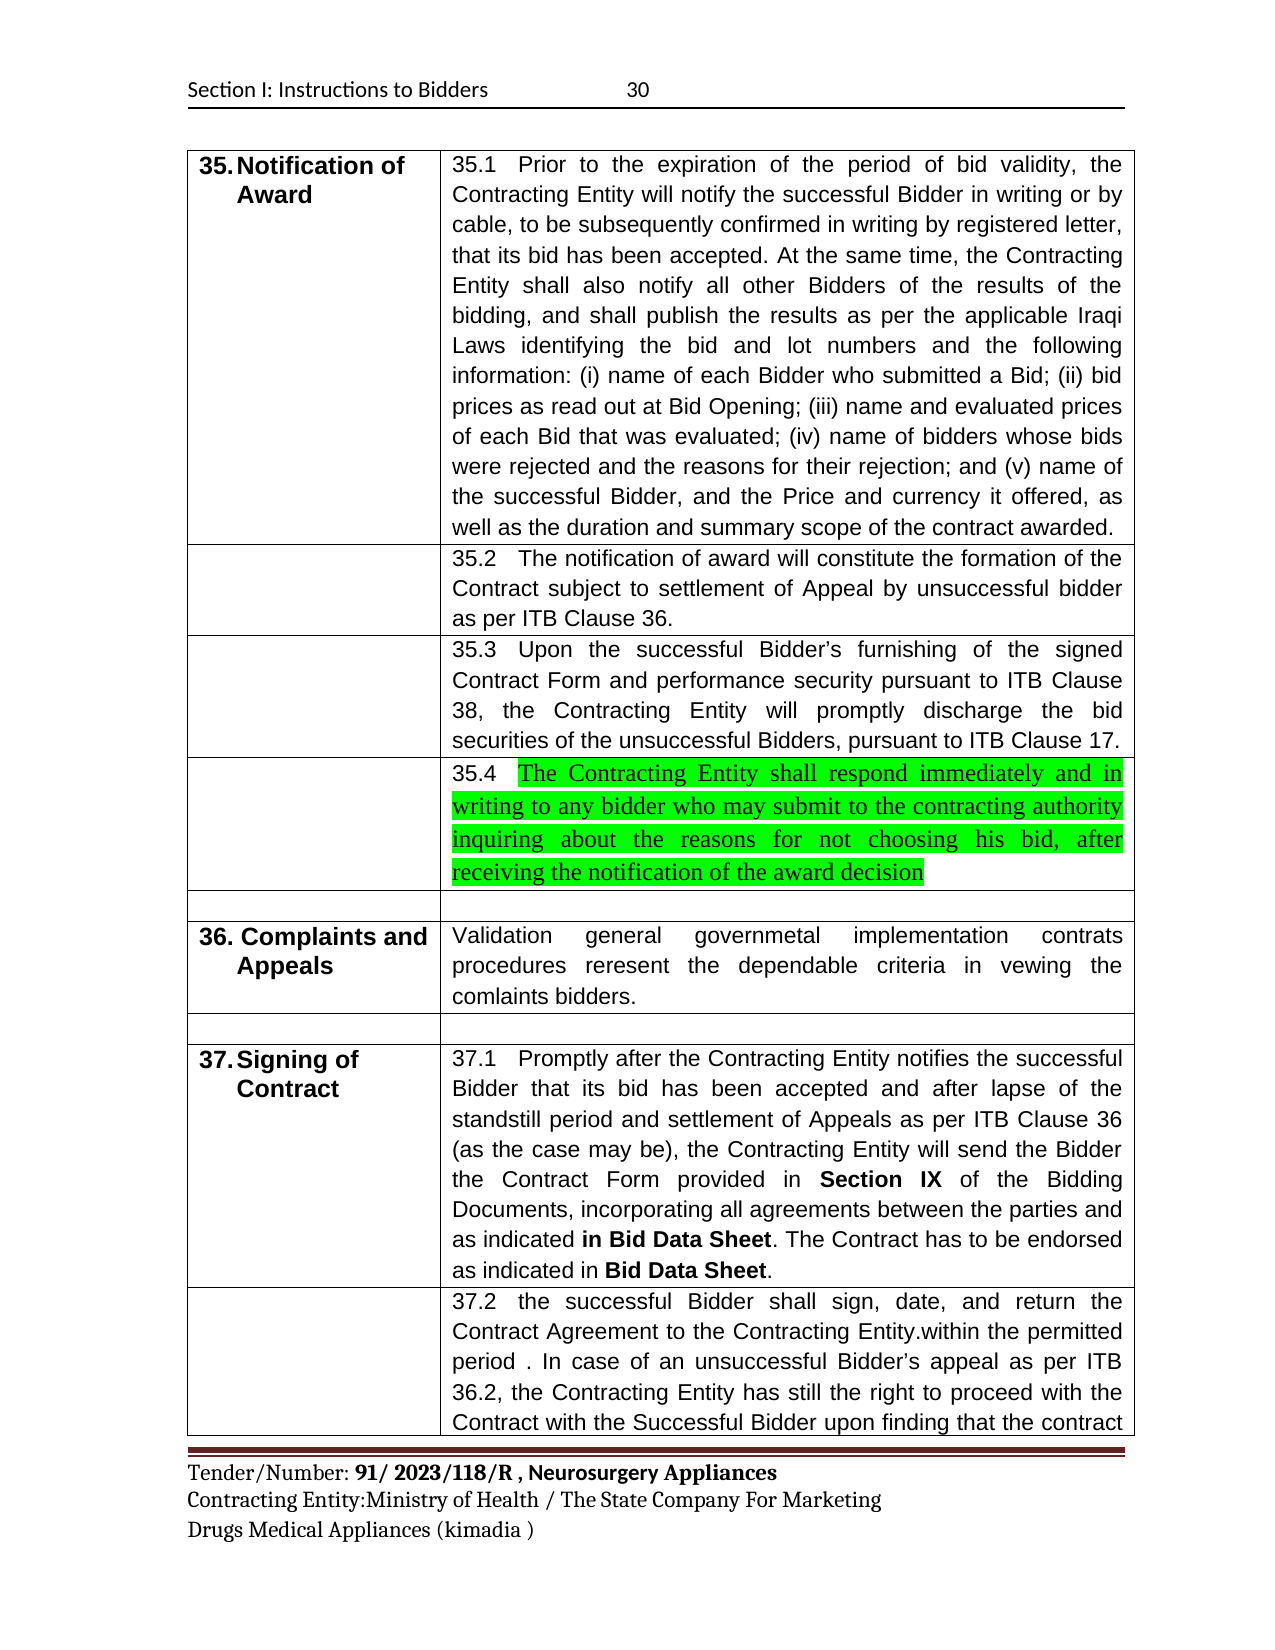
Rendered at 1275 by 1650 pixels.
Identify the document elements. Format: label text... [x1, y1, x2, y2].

table_cell [441, 891, 1134, 921]
table_cell 36. Complaints and Appeals [188, 922, 440, 1013]
table_cell Validation general governmetal implementation contrats procedures reresent the dependable criteria in vewing the comlaints bidders. [441, 922, 1134, 1013]
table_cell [441, 1288, 1134, 1435]
table_cell 35.3 Upon the successful Bidder’s furnishing of the signed Contract Form and performance security pursuant to ITB Clause 38, the Contracting Entity will promptly discharge the bid securities of the unsuccessful Bidders, pursuant to ITB Clause 17. [441, 636, 1134, 757]
table_cell 35.4 The Contracting Entity shall respond immediately and in writing to any bidder who may submit to the contracting authority inquiring about the reasons for not choosing his bid, after receiving the notification of the award decision [441, 758, 1134, 890]
table_cell 37. Signing of Contract [188, 1045, 440, 1287]
table_cell [188, 758, 440, 890]
table_cell [188, 891, 440, 921]
table_cell [188, 545, 440, 635]
table_cell [188, 636, 440, 757]
table_cell [188, 1014, 440, 1044]
table_cell 35. Notification of Award [188, 151, 440, 544]
table_cell 37.1 Promptly after the Contracting Entity notifies the successful Bidder that its bid has been accepted and after lapse of the standstill period and settlement of Appeals as per ITB Clause 36 (as the case may be), the Contracting Entity will send the Bidder the Contract Form provided in Section IX of the Bidding Documents, incorporating all agreements between the parties and as indicated in Bid Data Sheet. The Contract has to be endorsed as indicated in Bid Data Sheet. [441, 1045, 1134, 1287]
table_cell [188, 1288, 440, 1435]
table_cell [441, 1014, 1134, 1044]
table_cell 35.1 Prior to the expiration of the period of bid validity, the Contracting Entity will notify the successful Bidder in writing or by cable, to be subsequently confirmed in writing by registered letter, that its bid has been accepted. At the same time, the Contracting Entity shall also notify all other Bidders of the results of the bidding, and shall publish the results as per the applicable Iraqi Laws identifying the bid and lot numbers and the following information: (i) name of each Bidder who submitted a Bid; (ii) bid prices as read out at Bid Opening; (iii) name and evaluated prices of each Bid that was evaluated; (iv) name of bidders whose bids were rejected and the reasons for their rejection; and (v) name of the successful Bidder, and the Price and currency it offered, as well as the duration and summary scope of the contract awarded. [441, 151, 1134, 544]
table_cell 35.2 The notification of award will constitute the formation of the Contract subject to settlement of Appeal by unsuccessful bidder as per ITB Clause 36. [441, 545, 1134, 635]
